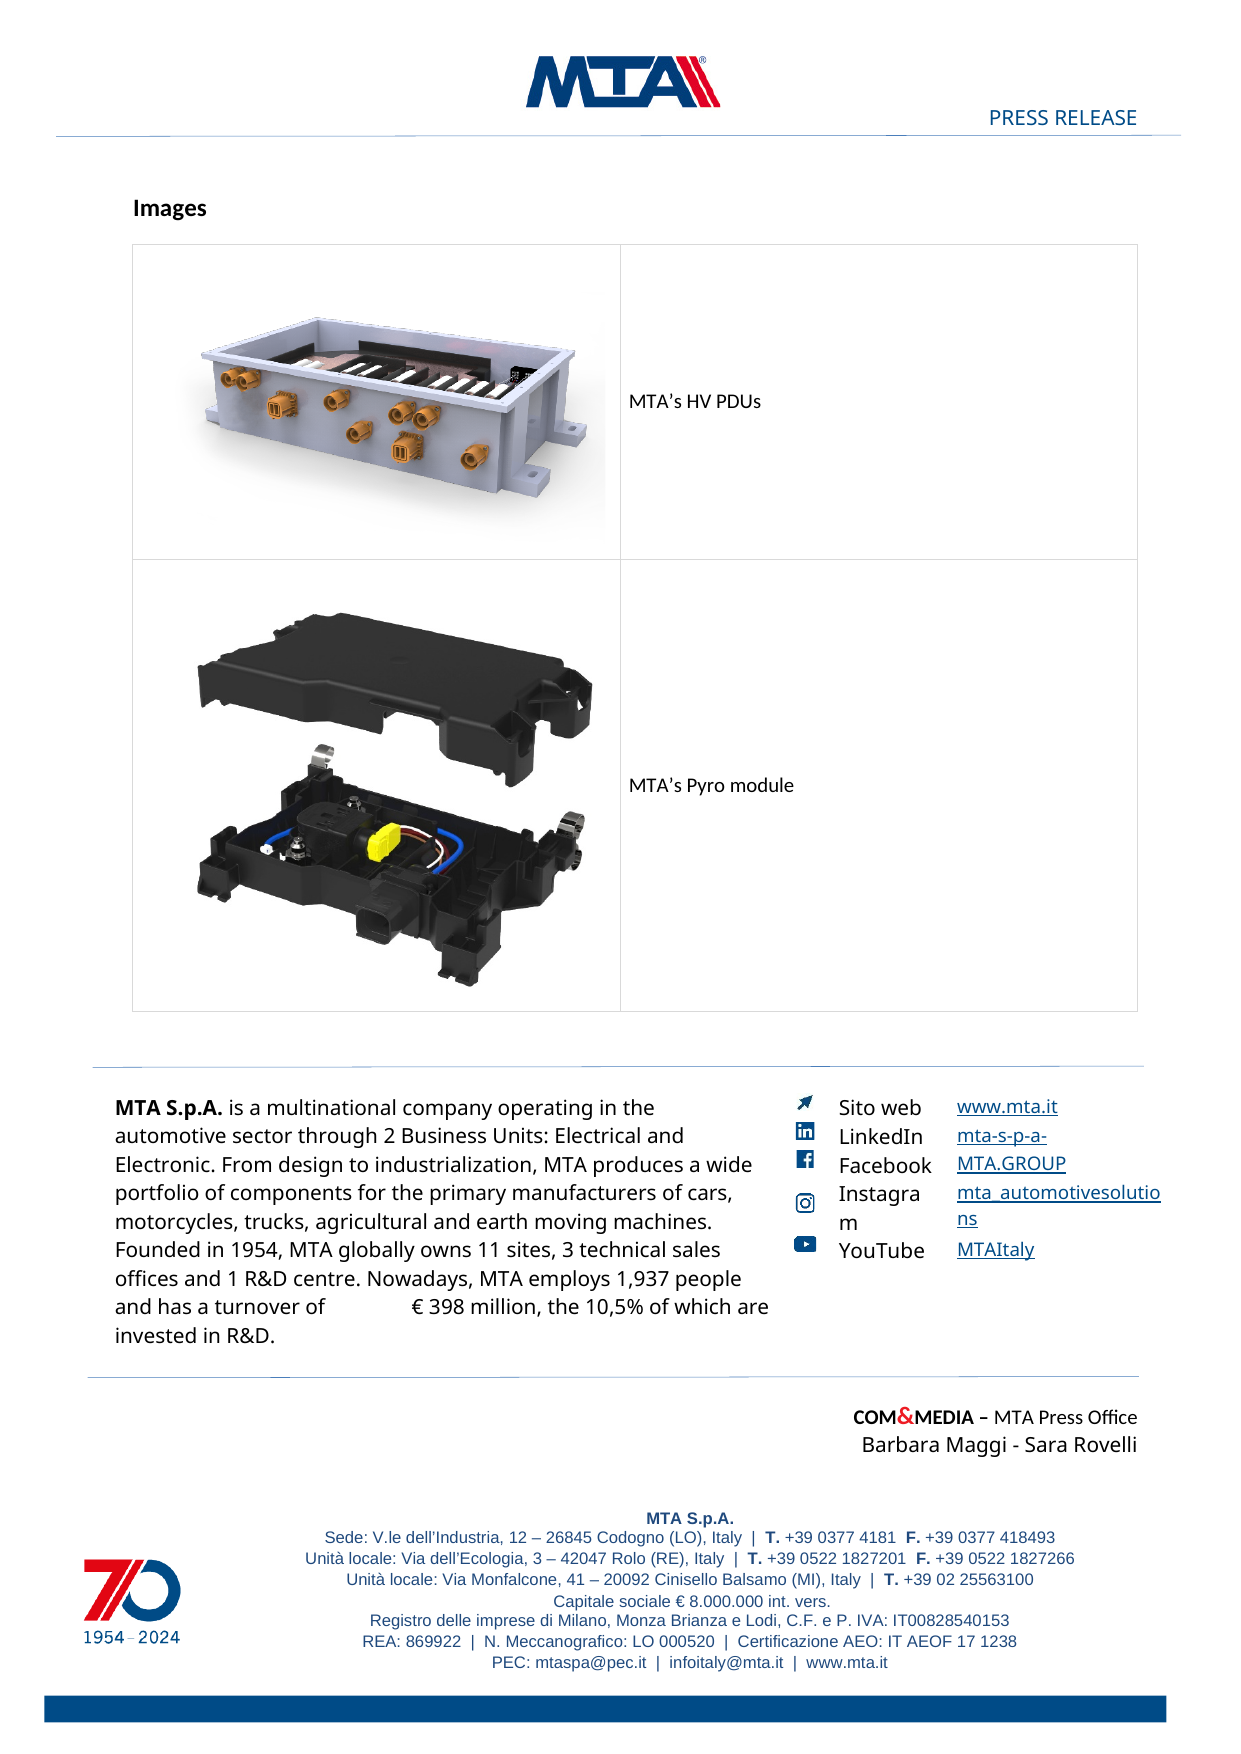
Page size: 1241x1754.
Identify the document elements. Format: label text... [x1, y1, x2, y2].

table_header [783, 1093, 827, 1122]
picture [520, 56, 721, 111]
picture [795, 1122, 815, 1140]
table_cell [783, 1151, 827, 1179]
table_header MTA’s HV PDUs [621, 245, 1137, 559]
table_header www.mta.it [946, 1093, 1181, 1122]
table_cell MTAItaly [946, 1236, 1181, 1349]
table_cell MTA.GROUP [946, 1151, 1181, 1179]
text COM&MEDIA – MTA Press Office [103, 1400, 1137, 1431]
table_cell [783, 1236, 827, 1349]
table_cell [783, 1180, 827, 1236]
table_cell [783, 1122, 827, 1151]
table_header [133, 245, 620, 559]
table_cell YouTube [827, 1236, 946, 1349]
picture [147, 270, 606, 547]
table_header Sito web [827, 1093, 946, 1122]
table_cell Instagram [827, 1180, 946, 1236]
table_cell mta_automotivesolutions [946, 1180, 1181, 1236]
text Images [133, 192, 1137, 222]
table_cell [133, 560, 620, 1011]
picture [794, 1236, 817, 1252]
table_cell MTA’s Pyro module [621, 560, 1137, 1011]
table_cell LinkedIn [827, 1122, 946, 1151]
text Barbara Maggi - Sara Rovelli [103, 1431, 1137, 1459]
table_header MTA S.p.A. is a multinational company operating in the automotive sector through 2 Business Units: Electrical and Electronic. From design to industrialization, MTA produces a wide portfolio of components for the primary manufacturers of cars, motorcycles, trucks, agricultural and earth moving machines. Founded in 1954, MTA globally owns 11 sites, 3 technical sales offices and 1 R&D centre. Nowadays, MTA employs 1,937 people and has a turnover of € 398 million, the 10,5% of which are invested in R&D. [103, 1093, 783, 1349]
picture [796, 1093, 814, 1111]
picture [54, 1549, 209, 1651]
picture [796, 1150, 814, 1168]
table_cell Facebook [827, 1151, 946, 1179]
picture [155, 584, 598, 999]
picture [795, 1193, 815, 1213]
table_cell mta-s-p-a- [946, 1122, 1181, 1151]
